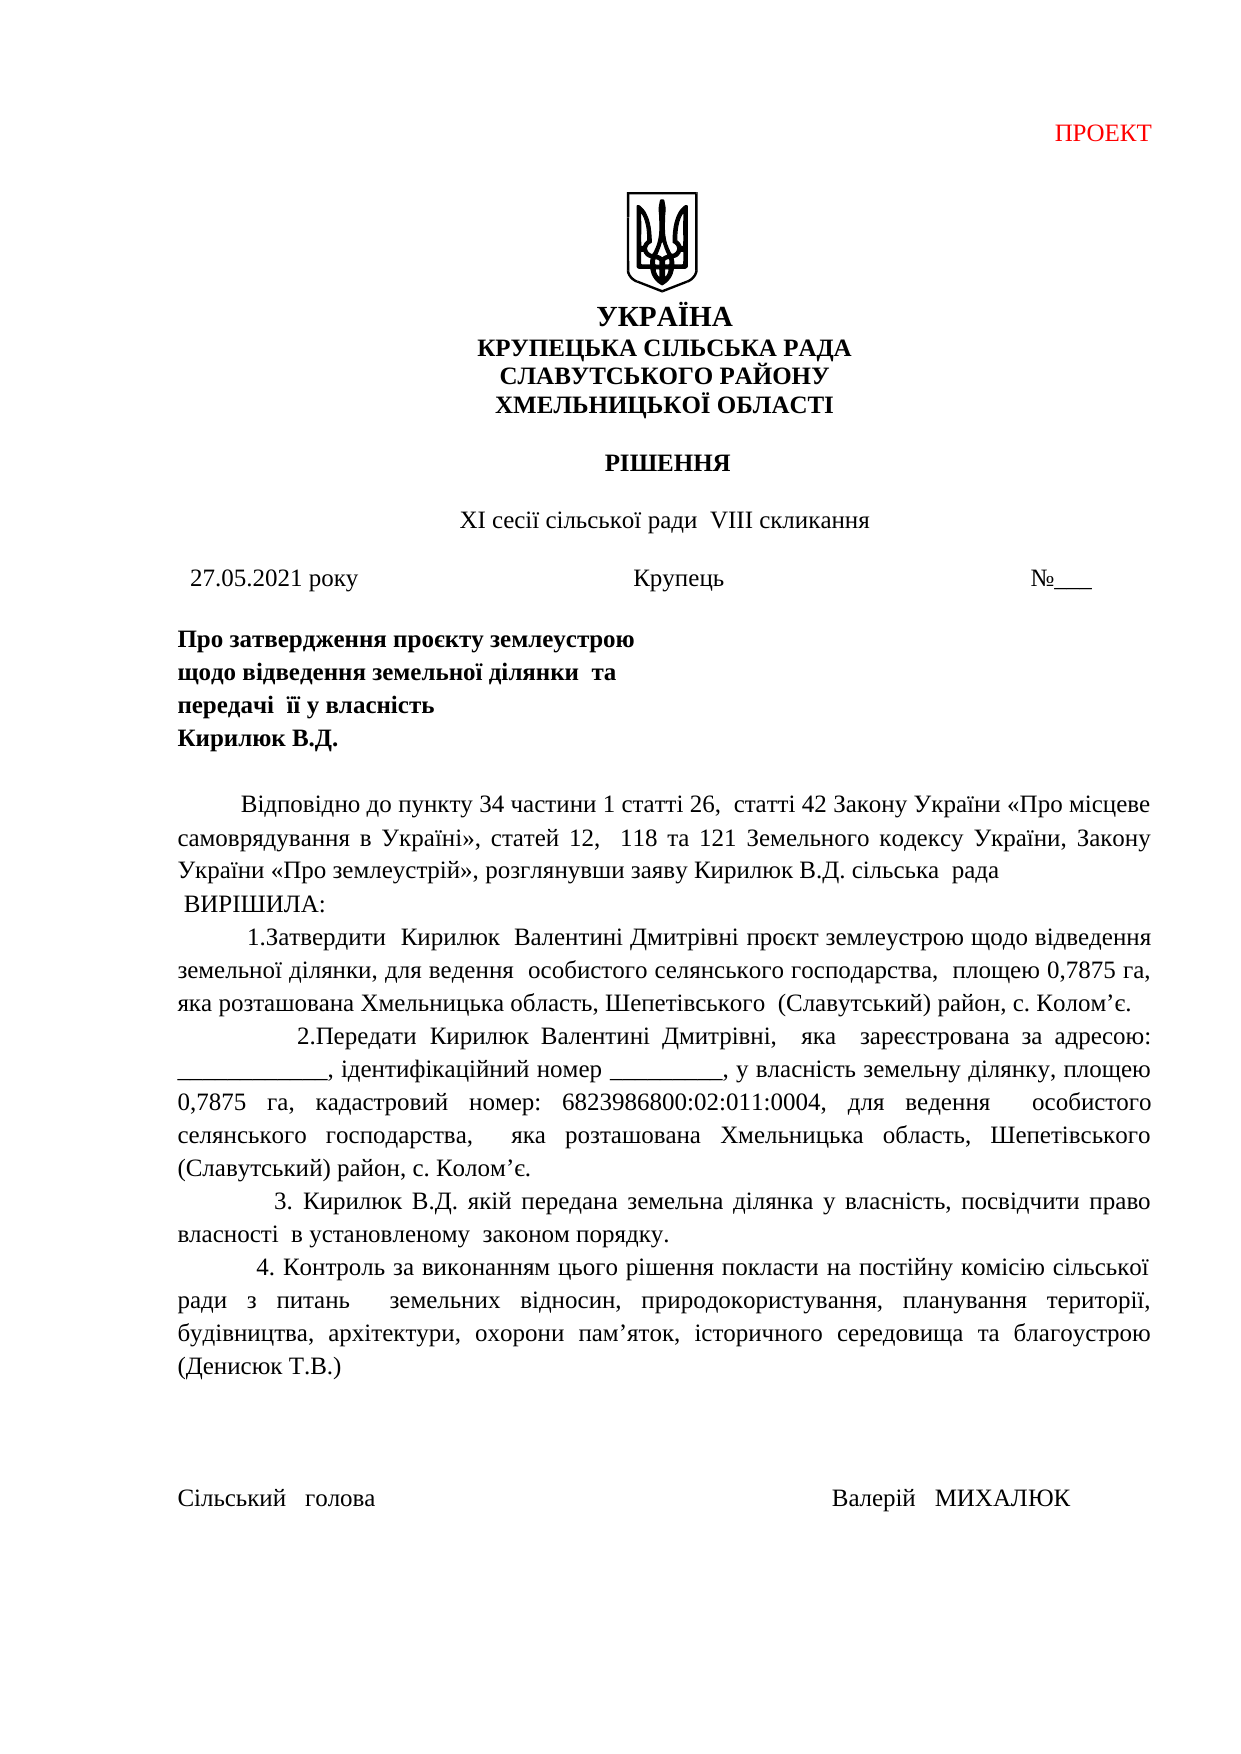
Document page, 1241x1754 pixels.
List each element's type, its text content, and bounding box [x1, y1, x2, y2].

text ХІ сесії сільської ради VІІІ скликання [177, 505, 1152, 534]
text УКРАЇНА [177, 299, 1152, 333]
text Про затвердження проєкту землеустрою [177, 624, 1152, 653]
text 27.05.2021 року Крупець №___ [177, 563, 1152, 591]
text КРУПЕЦЬКА СІЛЬСЬКА РАДА [177, 333, 1152, 361]
text 1.Затвердити Кирилюк Валентині Дмитрівні проєкт землеустрою щодо відведення земельної ділянки, для ведення особистого селянського господарства, площею 0,7875 га, яка розташована Хмельницька область, Шепетівського (Славутський) район, с. Колом’є. [177, 922, 1152, 1016]
text щодо відведення земельної ділянки та [177, 657, 1152, 686]
text 3. Кирилюк В.Д. якій передана земельна ділянка у власність, посвідчити право власності в установленому законом порядку. [177, 1186, 1152, 1248]
text СЛАВУТСЬКОГО РАЙОНУ [177, 361, 1152, 390]
text РІШЕННЯ [177, 448, 1152, 476]
text 4. Контроль за виконанням цього рішення покласти на постійну комісію сільської ради з питань земельних відносин, природокористування, планування території, будівництва, архітектури, охорони пам’яток, історичного середовища та благоустрою (Денисюк Т.В.) [177, 1252, 1152, 1380]
text 2.Передати Кирилюк Валентині Дмитрівні, яка зареєстрована за адресою: ____________, ідентифікаційний номер _________, у власність земельну ділянку, площею 0,7875 га, кадастровий номер: 6823986800:02:011:0004, для ведення особистого селянського господарства, яка розташована Хмельницька область, Шепетівського (Славутський) район, с. Колом’є. [177, 1021, 1152, 1182]
text ПРОЕКТ [177, 118, 1152, 147]
text передачі її у власність [177, 691, 1152, 719]
text Сільський голова Валерій МИХАЛЮК [177, 1483, 1152, 1512]
text ХМЕЛЬНИЦЬКОЇ ОБЛАСТІ [177, 390, 1152, 419]
text ВИРІШИЛА: [177, 889, 1152, 917]
text Відповідно до пункту 34 частини 1 статті 26, статті 42 Закону України «Про місцеве самоврядування в Україні», статей 12, 118 та 121 Земельного кодексу України, Закону України «Про землеустрій», розглянувши заяву Кирилюк В.Д. сільська рада [177, 789, 1152, 884]
text Кирилюк В.Д. [177, 723, 1152, 752]
